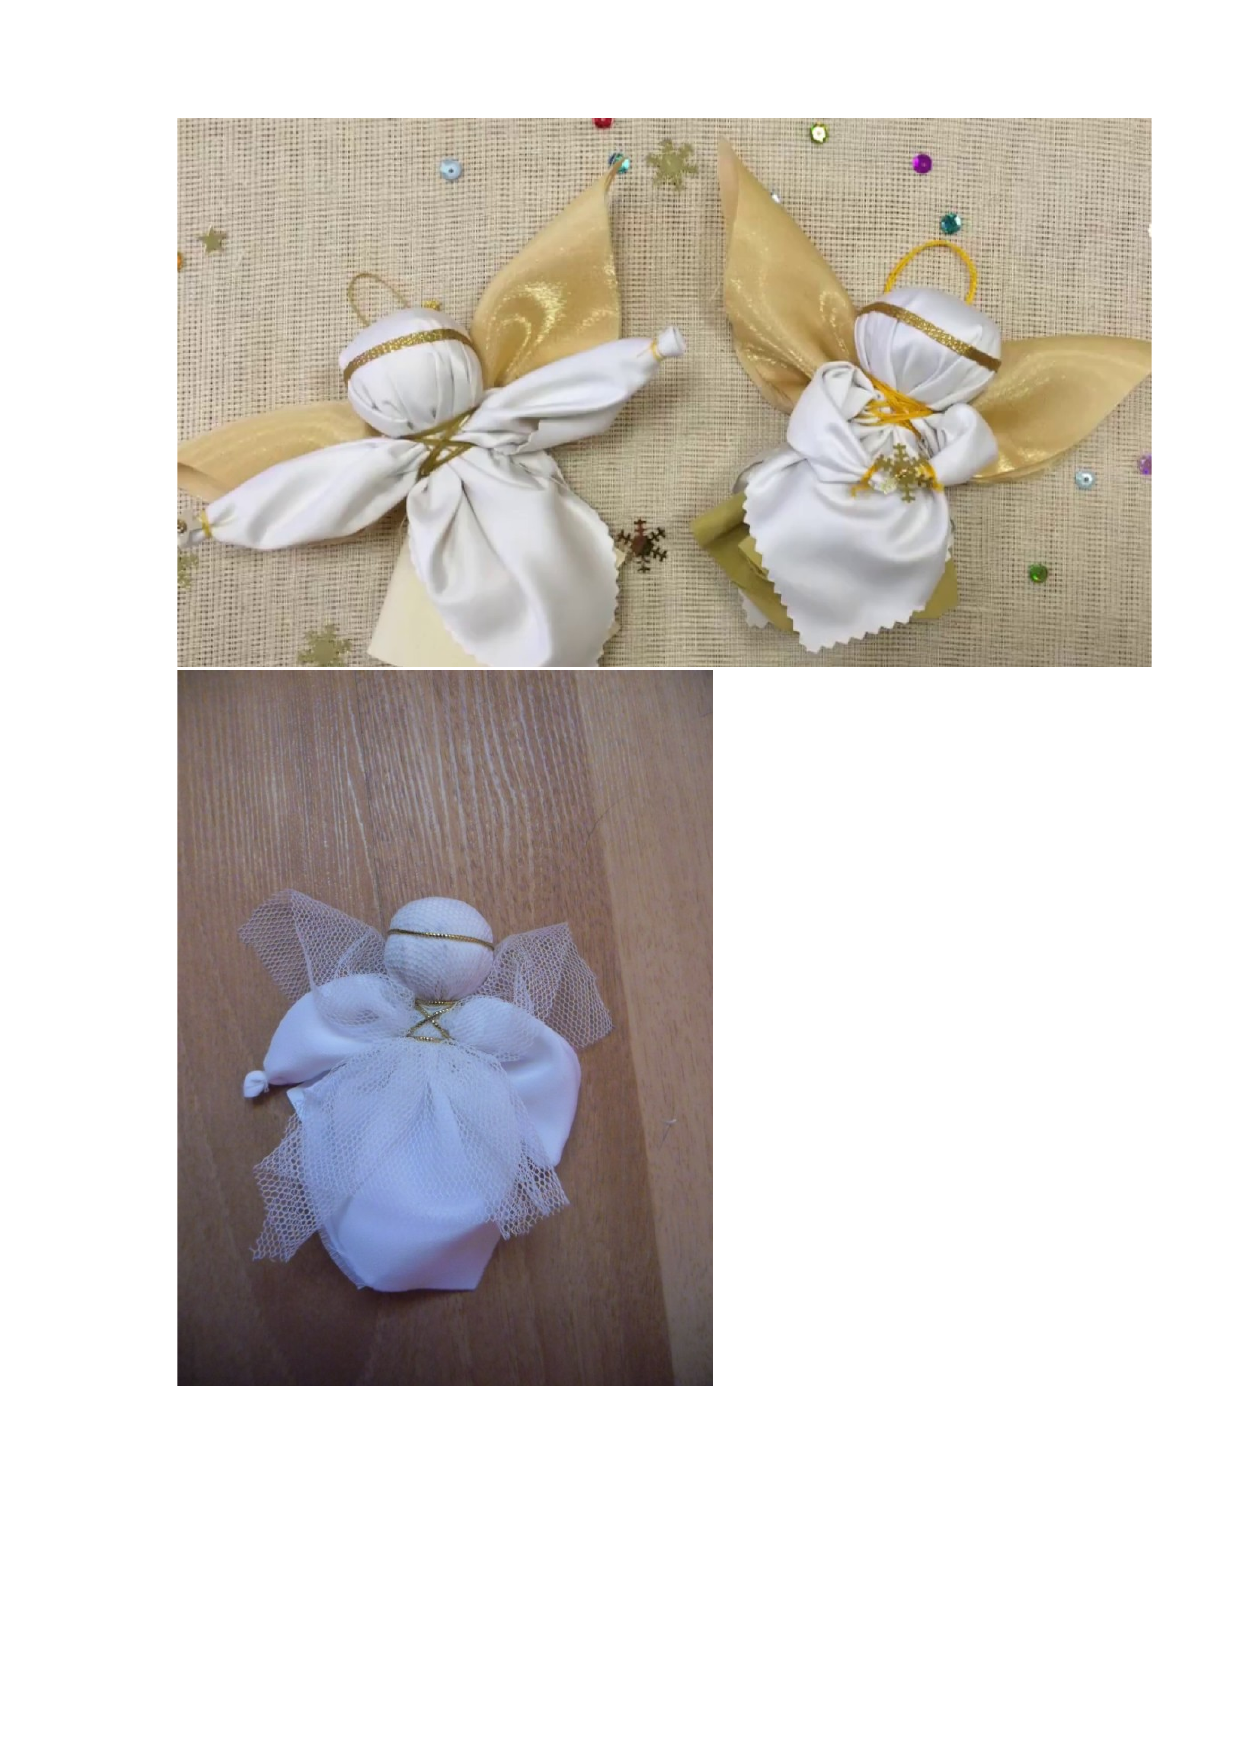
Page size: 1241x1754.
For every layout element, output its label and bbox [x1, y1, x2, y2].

picture [177, 670, 713, 1386]
picture [177, 118, 1152, 667]
